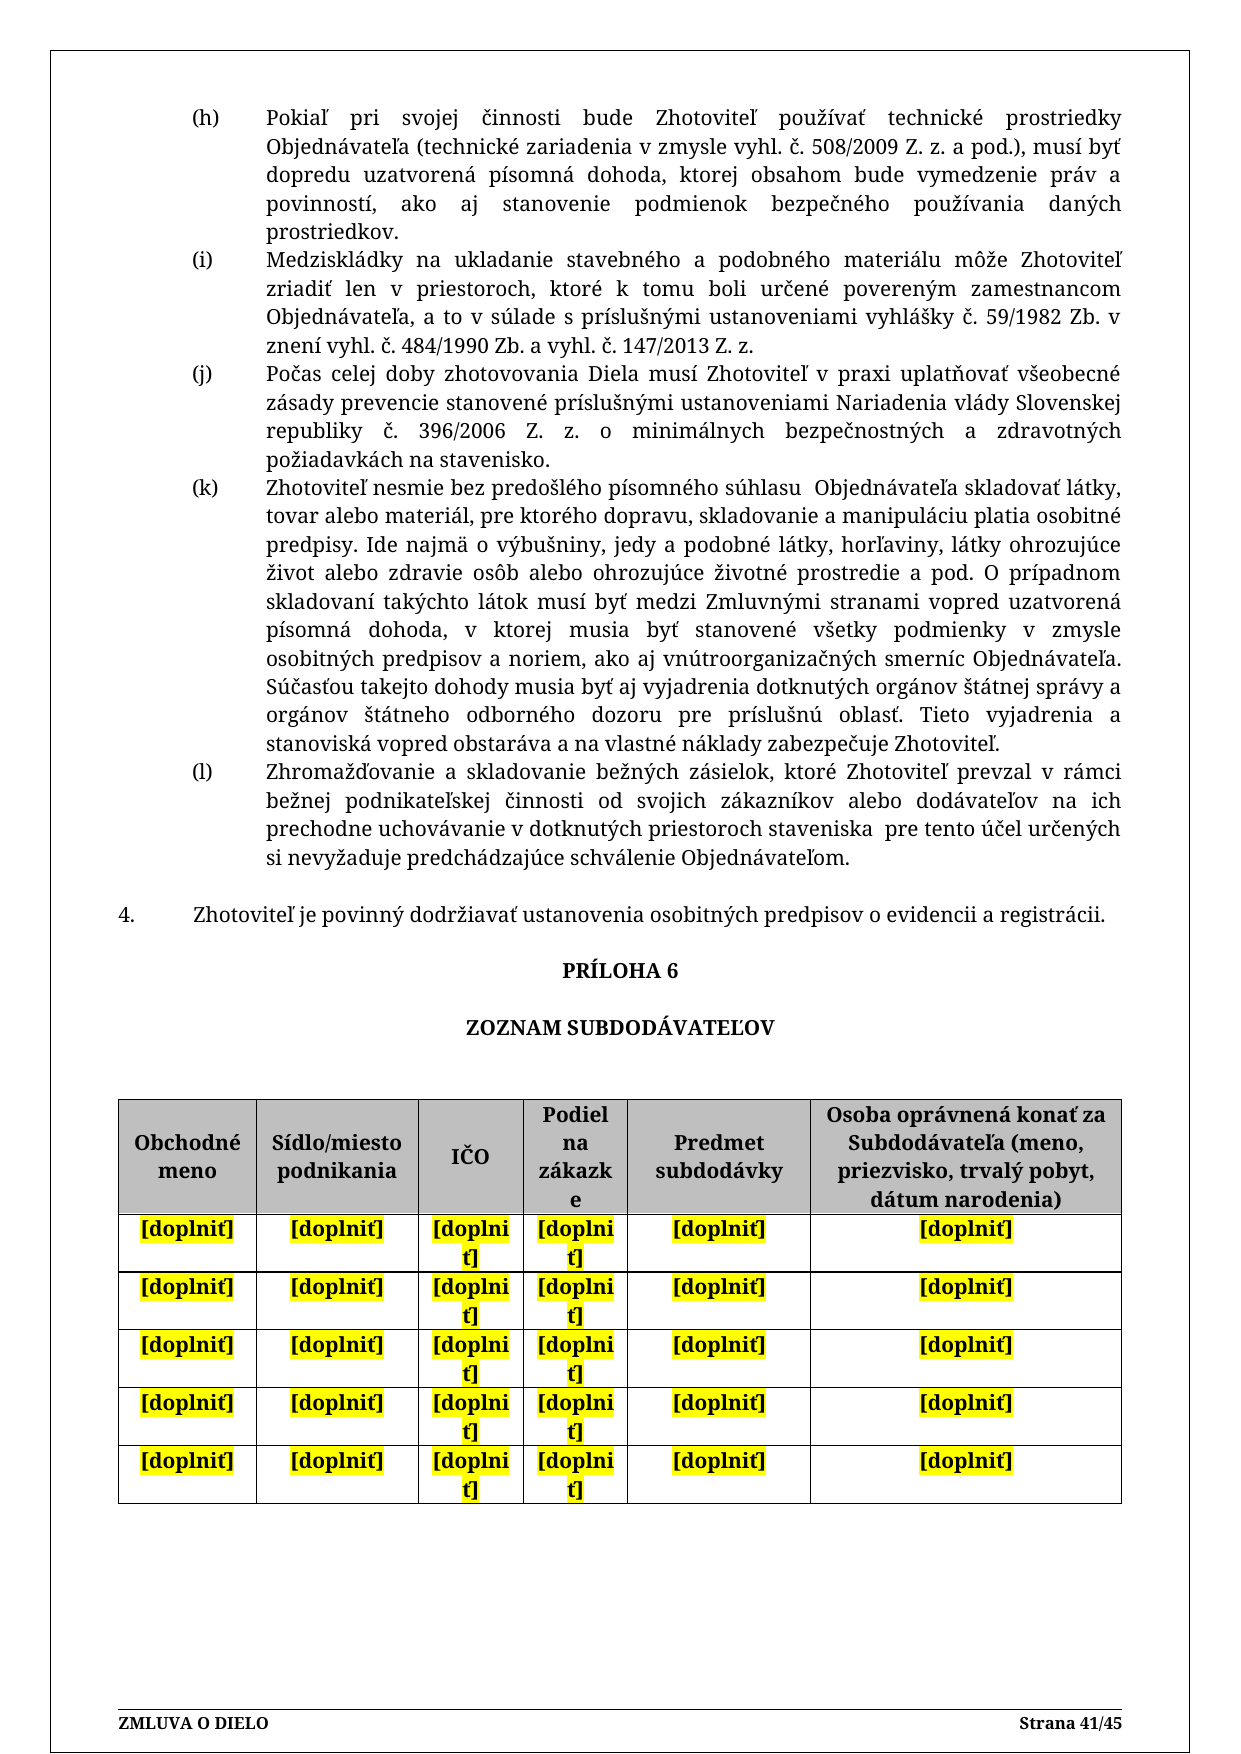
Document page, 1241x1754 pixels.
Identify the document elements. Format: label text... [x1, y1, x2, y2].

table_cell [doplniť] [811, 1446, 1121, 1503]
table_cell [doplniť] [119, 1388, 256, 1445]
table_cell [doplniť] [584, 1388, 627, 1445]
table_cell [doplniť] [479, 1273, 523, 1329]
table_cell [doplniť] [479, 1215, 523, 1271]
table_cell [doplniť] [524, 1330, 567, 1387]
table_header Sídlo/miesto podnikania [257, 1100, 418, 1213]
table_cell [doplniť] [811, 1330, 1121, 1387]
table_cell [doplniť] [524, 1388, 567, 1445]
table_cell [doplniť] [419, 1215, 462, 1271]
table_cell [doplniť] [524, 1215, 567, 1271]
table_cell [doplniť] [811, 1388, 1121, 1445]
table_cell [doplniť] [419, 1273, 462, 1329]
table_cell [doplniť] [119, 1215, 256, 1271]
table_header Predmet subdodávky [628, 1100, 810, 1213]
table_header Podiel na zákazke [524, 1100, 627, 1213]
table_header Osoba oprávnená konať za Subdodávateľa (meno, priezvisko, trvalý pobyt, dátum narodenia) [811, 1100, 1121, 1213]
table_cell [doplniť] [628, 1446, 810, 1503]
table_cell [doplniť] [479, 1330, 523, 1387]
table_cell [doplniť] [628, 1215, 810, 1271]
table_cell [doplniť] [419, 1446, 462, 1503]
table_cell [doplniť] [257, 1273, 418, 1329]
table_cell [doplniť] [119, 1446, 256, 1503]
table_cell [doplniť] [811, 1273, 1121, 1329]
table_cell [doplniť] [257, 1388, 418, 1445]
table_cell [doplniť] [524, 1446, 567, 1503]
table_cell [doplniť] [119, 1330, 256, 1387]
table_cell [doplniť] [584, 1330, 627, 1387]
table_cell [doplniť] [811, 1215, 1121, 1271]
list Počas celej doby zhotovovania Diela musí Zhotoviteľ v praxi uplatňovať všeobecné zásady prevencie stanovené príslušnými ustanoveniami Nariadenia vlády Slovenskej republiky č. 396/2006 Z. z. o minimálnych bezpečnostných a zdravotných požiadavkách na stavenisko. [192, 359, 1122, 473]
table_cell [doplniť] [257, 1215, 418, 1271]
list Medziskládky na ukladanie stavebného a podobného materiálu môže Zhotoviteľ zriadiť len v priestoroch, ktoré k tomu boli určené povereným zamestnancom Objednávateľa, a to v súlade s príslušnými ustanoveniami vyhlášky č. 59/1982 Zb. v znení vyhl. č. 484/1990 Zb. a vyhl. č. 147/2013 Z. z. [192, 246, 1122, 359]
list Pokiaľ pri svojej činnosti bude Zhotoviteľ používať technické prostriedky Objednávateľa (technické zariadenia v zmysle vyhl. č. 508/2009 Z. z. a pod.), musí byť dopredu uzatvorená písomná dohoda, ktorej obsahom bude vymedzenie práv a povinností, ako aj stanovenie podmienok bezpečného používania daných prostriedkov. [192, 103, 1122, 246]
table_cell [doplniť] [479, 1446, 523, 1503]
table_cell [doplniť] [584, 1446, 627, 1503]
table_cell [doplniť] [584, 1273, 627, 1329]
table_cell [doplniť] [257, 1330, 418, 1387]
table_cell [doplniť] [628, 1273, 810, 1329]
table_cell [doplniť] [479, 1388, 523, 1445]
table_cell [doplniť] [419, 1330, 462, 1387]
list Zhromažďovanie a skladovanie bežných zásielok, ktoré Zhotoviteľ prevzal v rámci bežnej podnikateľskej činnosti od svojich zákazníkov alebo dodávateľov na ich prechodne uchovávanie v dotknutých priestoroch staveniska pre tento účel určených si nevyžaduje predchádzajúce schválenie Objednávateľom. [192, 757, 1122, 871]
table_cell [doplniť] [119, 1273, 256, 1329]
table_cell [doplniť] [257, 1446, 418, 1503]
list Zhotoviteľ je povinný dodržiavať ustanovenia osobitných predpisov o evidencii a registrácii. [118, 900, 1122, 928]
text ZOZNAM SUBDODÁVATEĽOV [118, 1013, 1122, 1042]
text PRÍLOHA 6 [118, 957, 1122, 985]
table_cell [doplniť] [628, 1388, 810, 1445]
table_header Obchodné meno [119, 1100, 256, 1213]
table_header IČO [419, 1100, 523, 1213]
table_cell [doplniť] [524, 1273, 567, 1329]
table_cell [doplniť] [584, 1215, 627, 1271]
list Zhotoviteľ nesmie bez predošlého písomného súhlasu Objednávateľa skladovať látky, tovar alebo materiál, pre ktorého dopravu, skladovanie a manipuláciu platia osobitné predpisy. Ide najmä o výbušniny, jedy a podobné látky, horľaviny, látky ohrozujúce život alebo zdravie osôb alebo ohrozujúce životné prostredie a pod. O prípadnom skladovaní takýchto látok musí byť medzi Zmluvnými stranami vopred uzatvorená písomná dohoda, v ktorej musia byť stanovené všetky podmienky v zmysle osobitných predpisov a noriem, ako aj vnútroorganizačných smerníc Objednávateľa. Súčasťou takejto dohody musia byť aj vyjadrenia dotknutých orgánov štátnej správy a orgánov štátneho odborného dozoru pre príslušnú oblasť. Tieto vyjadrenia a stanoviská vopred obstaráva a na vlastné náklady zabezpečuje Zhotoviteľ. [192, 473, 1122, 757]
table_cell [doplniť] [628, 1330, 810, 1387]
table_cell [doplniť] [419, 1388, 462, 1445]
